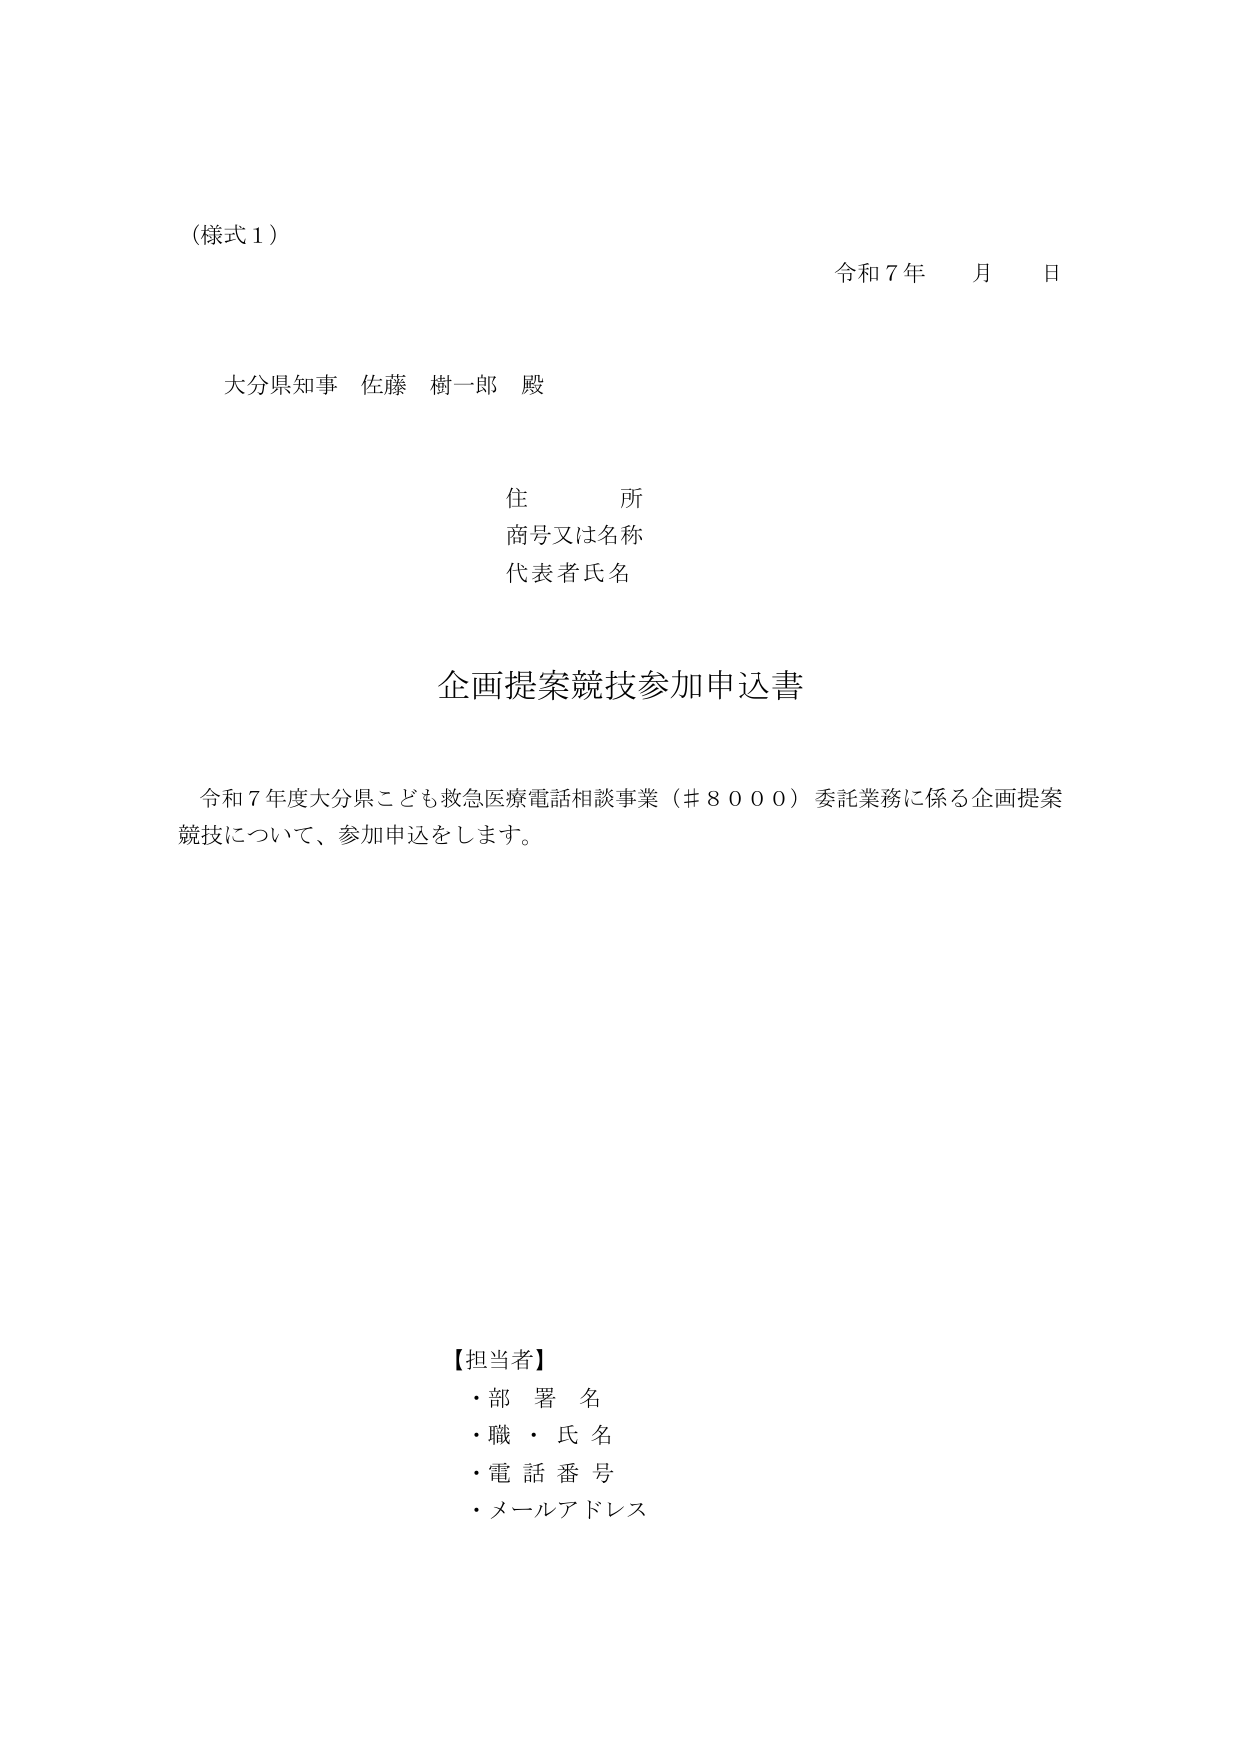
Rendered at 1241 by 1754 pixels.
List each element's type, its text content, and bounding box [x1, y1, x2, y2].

text 企画提案競技参加申込書 [177, 667, 1063, 704]
text 令和７年度大分県こども救急医療電話相談事業（♯８０００）委託業務に係る企画提案競技について、参加申込をします。 [177, 779, 1063, 854]
text （様式１） [177, 217, 1063, 254]
text 代表者氏名 [505, 554, 1063, 592]
text ・電話番号 [396, 1454, 1063, 1492]
text ・職・氏名 [396, 1417, 1063, 1454]
text 商号又は名称 [505, 517, 1063, 554]
text 大分県知事 佐藤 樹一郎 殿 [177, 367, 1063, 404]
text 住 所 [505, 479, 1063, 517]
text 令和７年 月 日 [177, 254, 1063, 292]
text ・メールアドレス [396, 1492, 1063, 1529]
text ・部署名 [396, 1379, 1063, 1417]
text 【担当者】 [396, 1342, 1063, 1379]
